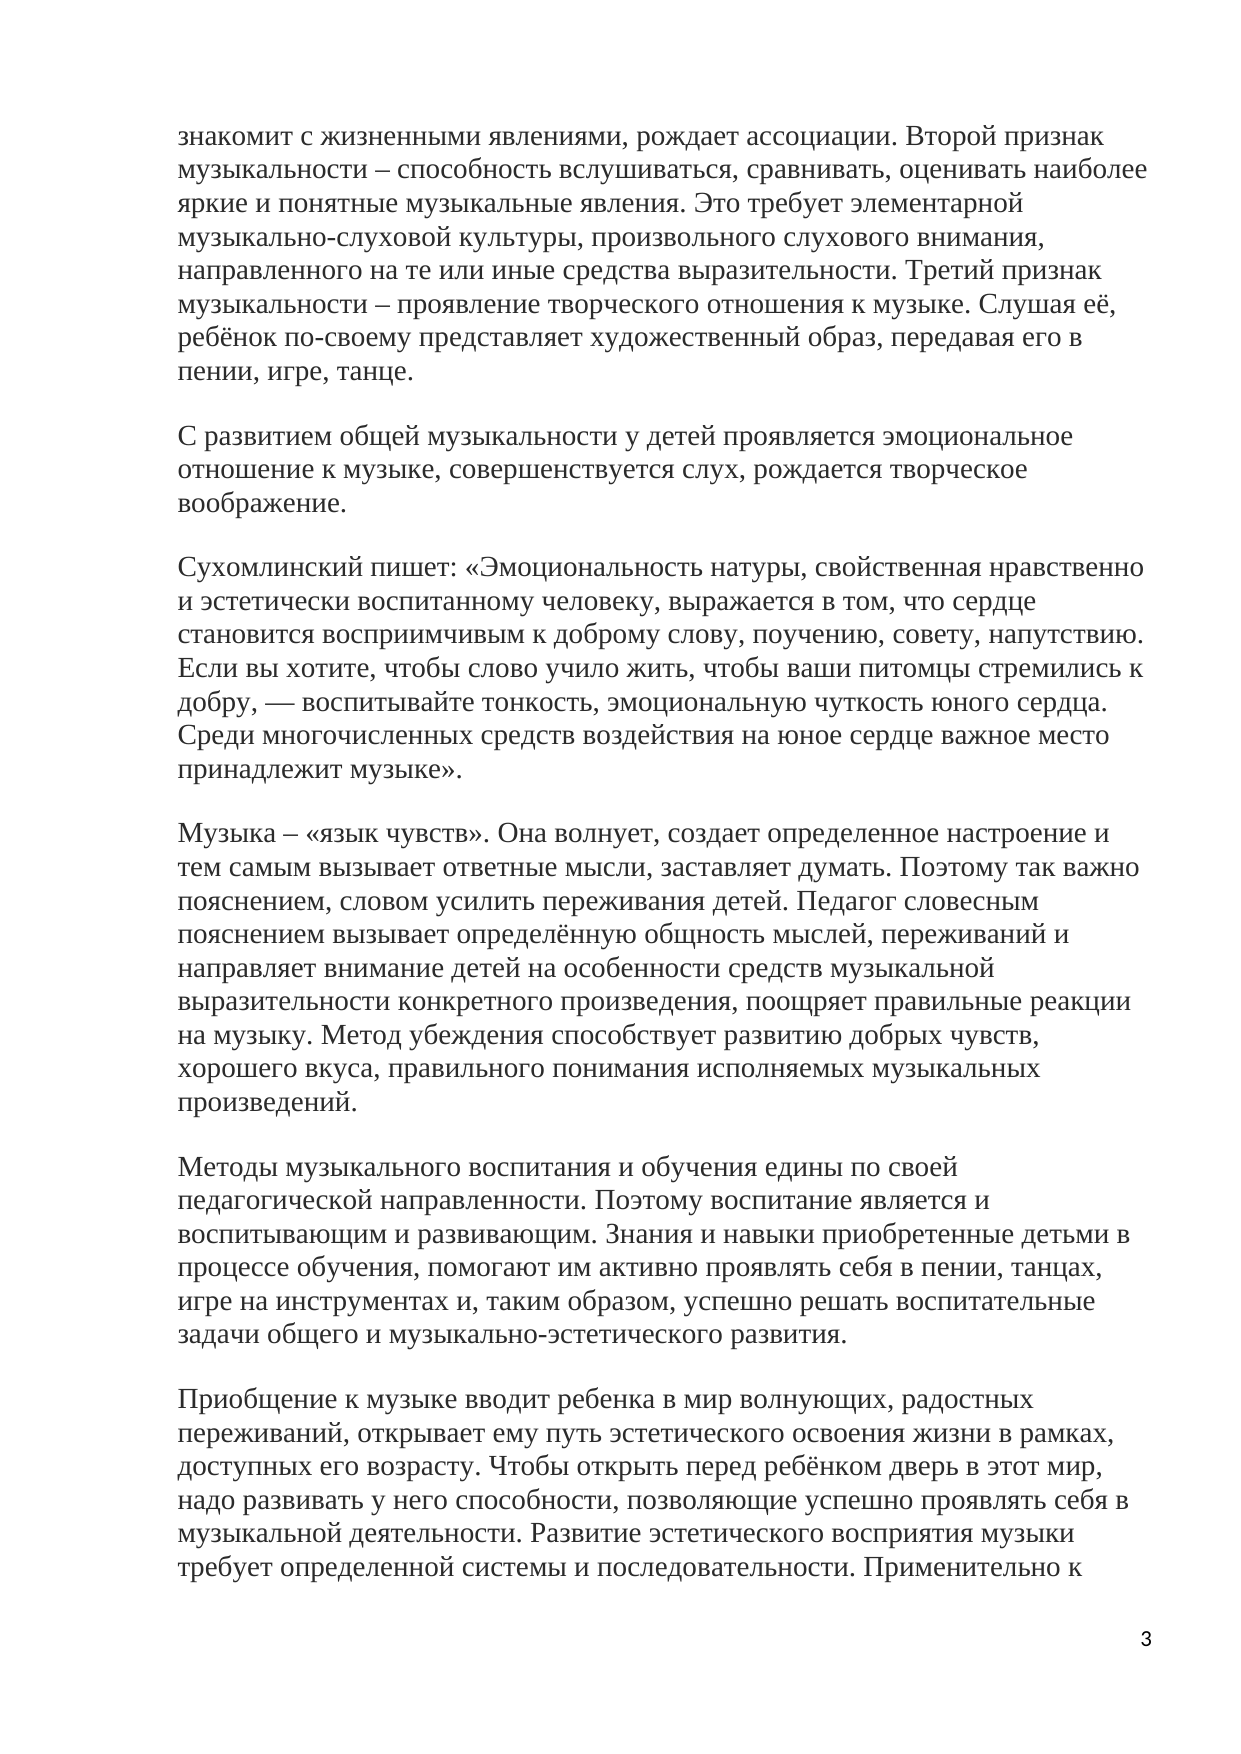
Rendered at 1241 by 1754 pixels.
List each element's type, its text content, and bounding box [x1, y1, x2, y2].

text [177, 118, 1152, 386]
text С развитием общей музыкальности у детей проявляется эмоциональное отношение к музыке, совершенствуется слух, рождается творческое воображение. [177, 418, 1152, 518]
text Музыка – «язык чувств». Она волнует, создает определенное настроение и тем самым вызывает ответные мысли, заставляет думать. Поэтому так важно пояснением, словом усилить переживания детей. Педагог словесным пояснением вызывает определённую общность мыслей, переживаний и направляет внимание детей на особенности средств музыкальной выразительности конкретного произведения, поощряет правильные реакции на музыку. Метод убеждения способствует развитию добрых чувств, хорошего вкуса, правильного понимания исполняемых музыкальных произведений. [177, 816, 1152, 1117]
text Сухомлинский пишет: «Эмоциональность натуры, свойственная нравственно и эстетически воспитанному человеку, выражается в том, что сердце становится восприимчивым к доброму слову, поучению, совету, напутствию. Если вы хотите, чтобы слово учило жить, чтобы ваши питомцы стремились к добру, — воспитывайте тонкость, эмоциональную чуткость юного сердца. Среди многочисленных средств воздействия на юное сердце важное место принадлежит музыке». [177, 549, 1152, 784]
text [177, 1381, 1152, 1582]
text Методы музыкального воспитания и обучения едины по своей педагогической направленности. Поэтому воспитание является и воспитывающим и развивающим. Знания и навыки приобретенные детьми в процессе обучения, помогают им активно проявлять себя в пении, танцах, игре на инструментах и, таким образом, успешно решать воспитательные задачи общего и музыкально-эстетического развития. [177, 1149, 1152, 1350]
